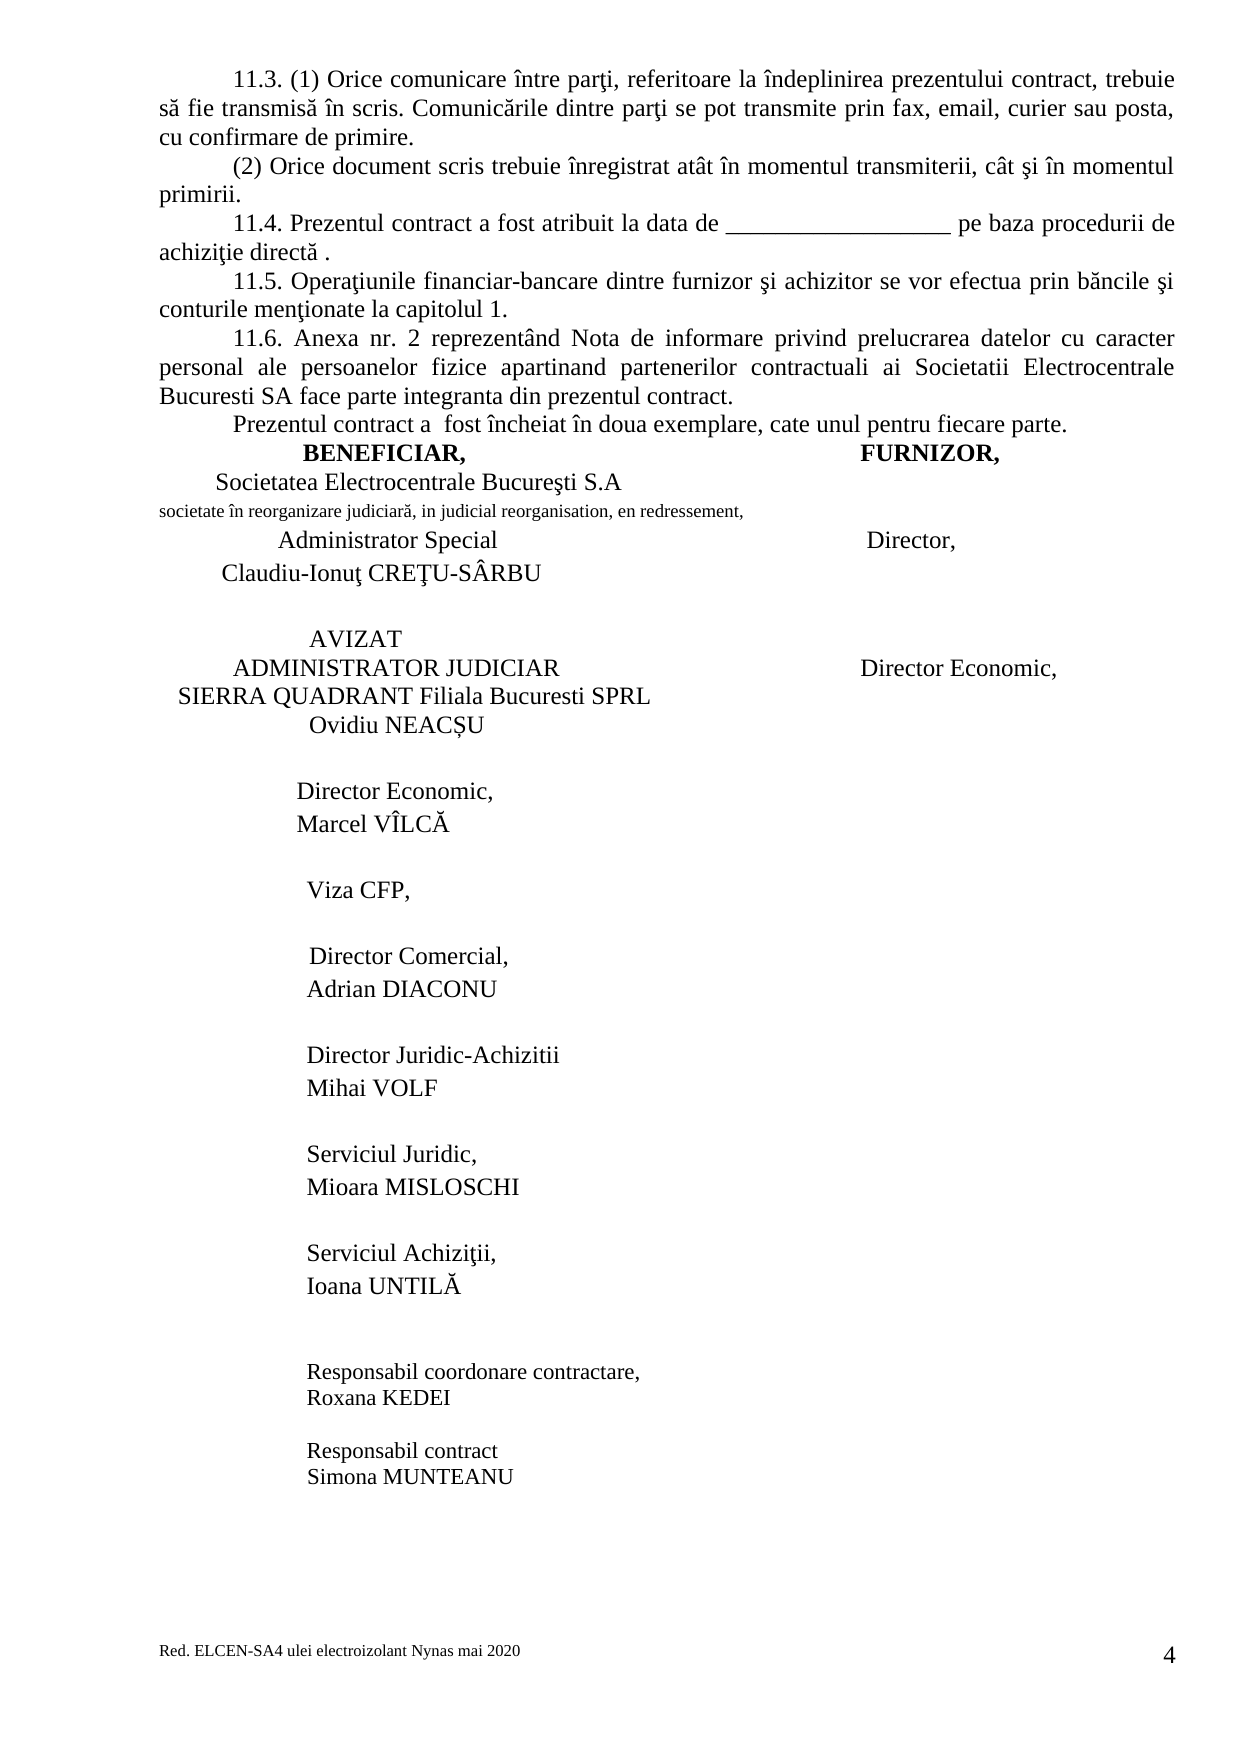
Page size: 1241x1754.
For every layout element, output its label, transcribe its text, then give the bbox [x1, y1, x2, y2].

text BENEFICIAR, FURNIZOR, [159, 438, 1176, 467]
text 11.5. Operaţiunile financiar-bancare dintre furnizor şi achizitor se vor efectua prin băncile şi conturile menţionate la capitolul 1. [159, 266, 1176, 323]
text 11.6. Anexa nr. 2 reprezentând Nota de informare privind prelucrarea datelor cu caracter personal ale persoanelor fizice apartinand partenerilor contractuali ai Societatii Electrocentrale Bucuresti SA face parte integranta din prezentul contract. [159, 323, 1176, 409]
text (2) Orice document scris trebuie înregistrat atât în momentul transmiterii, cât şi în momentul primirii. [159, 151, 1176, 208]
text 11.3. (1) Orice comunicare între parţi, referitoare la îndeplinirea prezentului contract, trebuie să fie transmisă în scris. Comunicările dintre parţi se pot transmite prin fax, email, curier sau posta, cu confirmare de primire. [159, 64, 1176, 151]
text ADMINISTRATOR JUDICIAR Director Economic, [231, 653, 1176, 681]
text Societatea Electrocentrale Bucureşti S.A [159, 467, 1176, 496]
text SIERRA QUADRANT Filiala Bucuresti SPRL [159, 681, 1176, 710]
text Ioana UNTILĂ [159, 1271, 1176, 1300]
text Responsabil coordonare contractare, [159, 1358, 1176, 1384]
text Ovidiu NEACȘU [159, 710, 1176, 739]
text AVIZAT [309, 624, 1176, 653]
text Roxana KEDEI [159, 1384, 1176, 1410]
text Claudiu-Ionuţ CREŢU-SÂRBU [159, 558, 1176, 587]
text Director Comercial, [234, 941, 1176, 970]
text Marcel VÎLCĂ [159, 809, 1176, 838]
text 11.4. Prezentul contract a fost atribuit la data de __________________ pe baza procedurii de achiziţie directă . [159, 208, 1176, 266]
text societate în reorganizare judiciară, in judicial reorganisation, en redressement, [159, 500, 1176, 522]
text Serviciul Juridic, [159, 1139, 1176, 1168]
text Administrator Special Director, [159, 525, 1176, 553]
text Serviciul Achiziţii, [159, 1238, 1176, 1267]
text Simona MUNTEANU [231, 1463, 1176, 1489]
text Prezentul contract a fost încheiat în doua exemplare, cate unul pentru fiecare parte. [159, 409, 1176, 438]
text Mioara MISLOSCHI [159, 1172, 1176, 1201]
text Director Economic, [159, 776, 1176, 805]
text Responsabil contract [159, 1437, 1176, 1463]
text Adrian DIACONU [159, 974, 1176, 1003]
text Director Juridic-Achizitii [233, 1040, 1176, 1069]
text Mihai VOLF [159, 1073, 1176, 1102]
text Viza CFP, [159, 875, 1176, 904]
